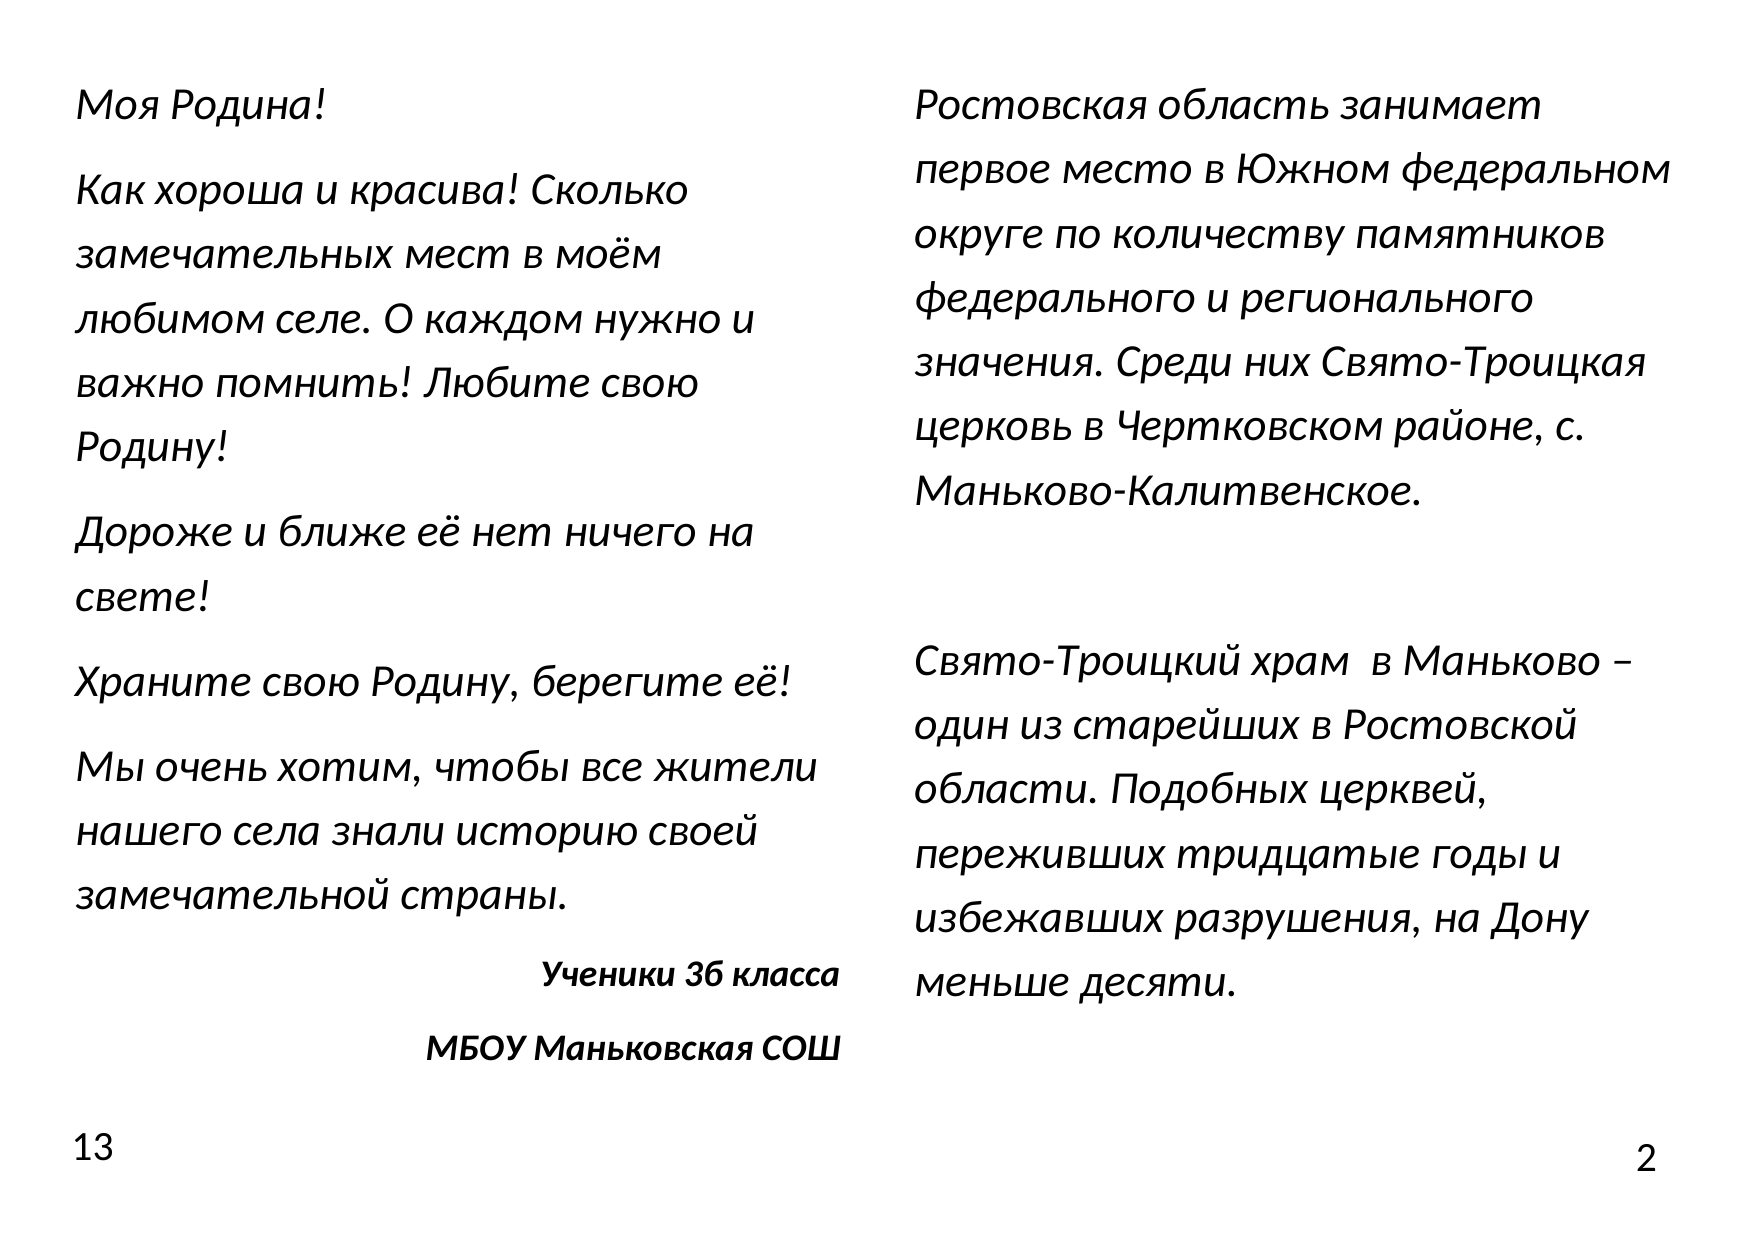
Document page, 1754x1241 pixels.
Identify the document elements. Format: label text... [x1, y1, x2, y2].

text МБОУ Маньковская СОШ [75, 1024, 840, 1070]
text Моя Родина! [75, 75, 840, 131]
text Как хороша и красива! Сколько замечательных мест в моём любимом селе. О каждом нужно и важно помнить! Любите свою Родину! [75, 160, 840, 473]
text Храните свою Родину, берегите её! [75, 652, 840, 708]
text Ростовская область занимает первое место в Южном федеральном округе по количеству памятников федерального и регионального значения. Среди них Свято-Троицкая церковь в Чертковском районе, с. Маньково-Калитвенское. [914, 75, 1679, 517]
text Свято-Троицкий храм в Маньково – один из старейших в Ростовской области. Подобных церквей, переживших тридцатые годы и избежавших разрушения, на Дону меньше десяти. [914, 631, 1679, 1008]
text Ученики 3б класса [75, 950, 840, 996]
text Мы очень хотим, чтобы все жители нашего села знали историю своей замечательной страны. [75, 737, 840, 921]
text Дороже и ближе её нет ничего на свете! [75, 502, 840, 622]
